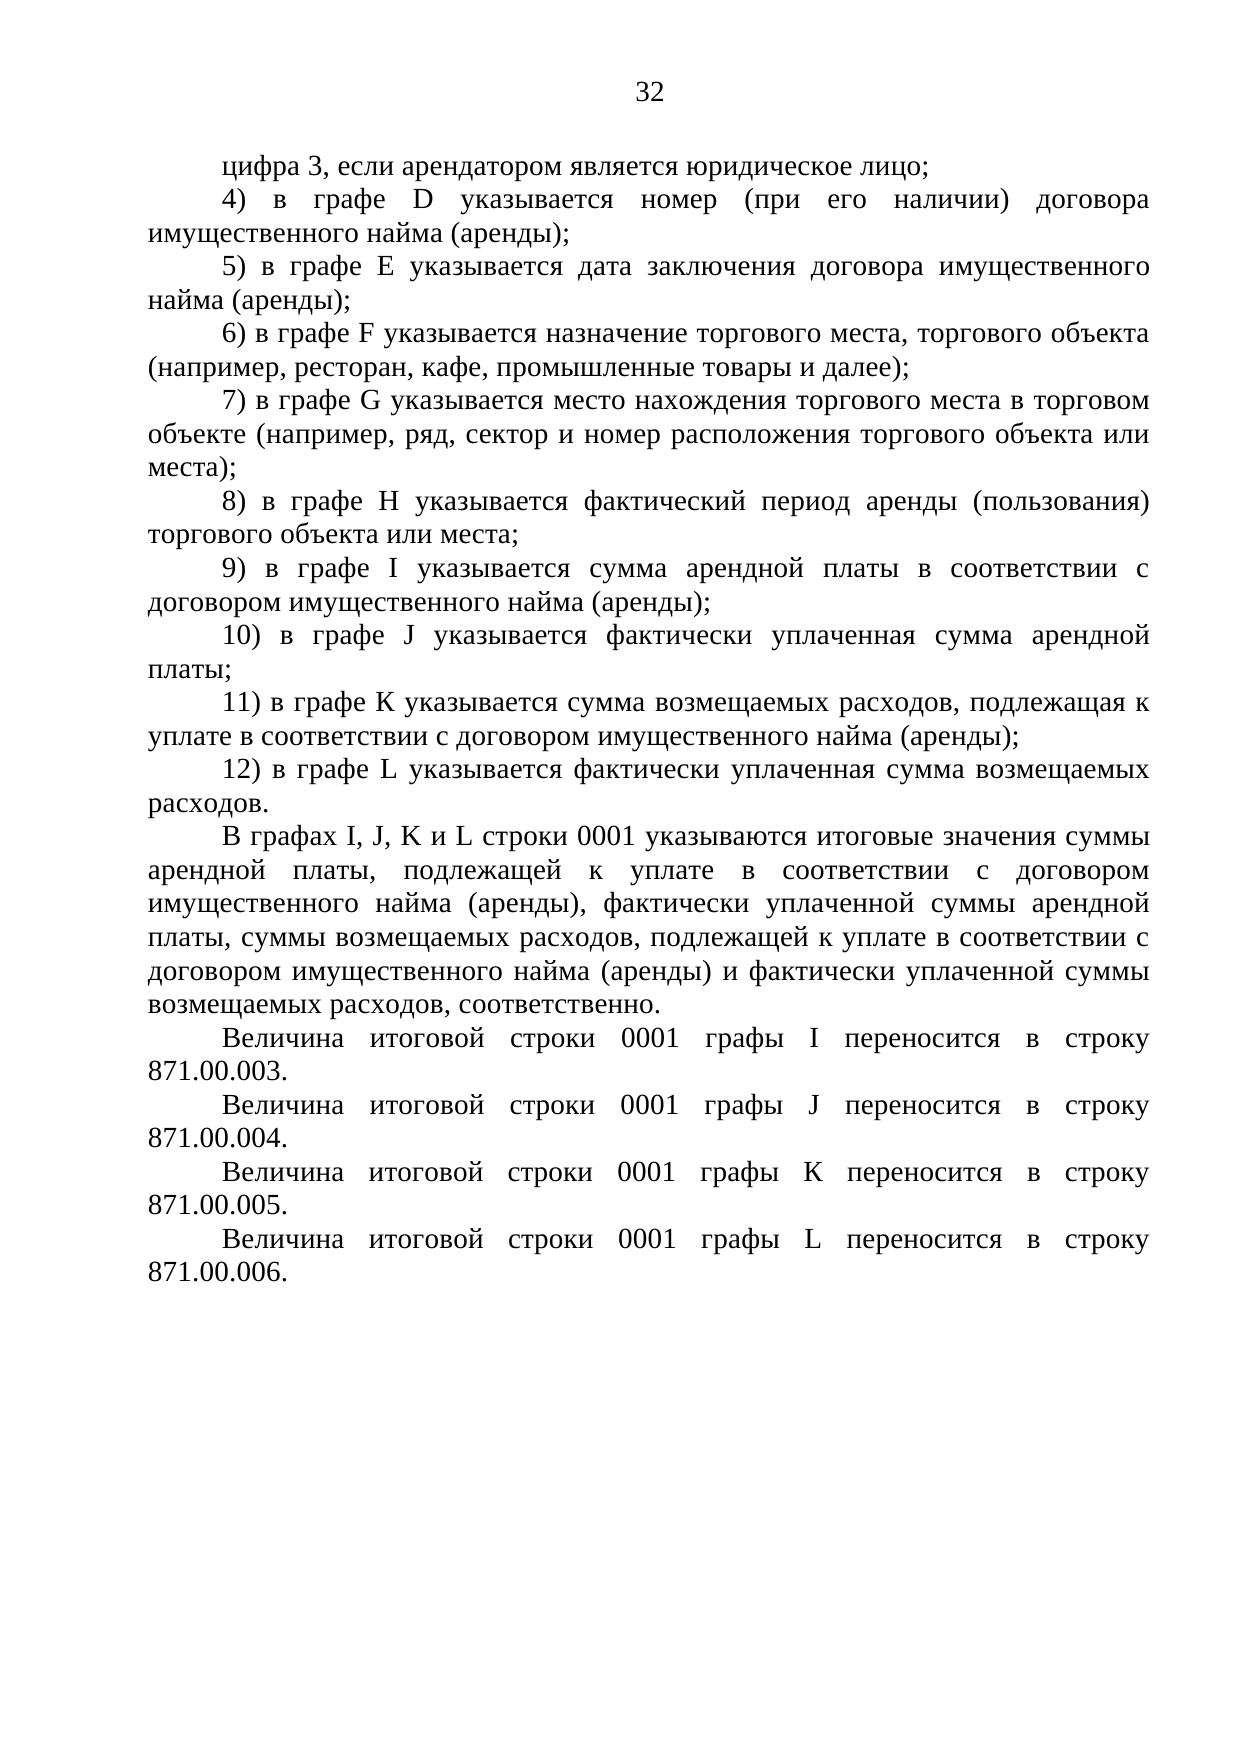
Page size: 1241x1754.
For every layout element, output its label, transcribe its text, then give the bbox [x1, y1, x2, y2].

text Величина итоговой строки 0001 графы L переносится в строку 871.00.006. [148, 1221, 1152, 1288]
text 8) в графе Н указывается фактический период аренды (пользования) торгового объекта или места; [148, 483, 1152, 550]
text 12) в графе L указывается фактически уплаченная сумма возмещаемых расходов. [148, 751, 1152, 818]
text 5) в графе Е указывается дата заключения договора имущественного найма (аренды); [148, 248, 1152, 315]
text цифра 3, если арендатором является юридическое лицо; [148, 148, 1152, 181]
text 10) в графе J указывается фактически уплаченная сумма арендной платы; [148, 617, 1152, 684]
text 6) в графе F указывается назначение торгового места, торгового объекта (например, ресторан, кафе, промышленные товары и далее); [148, 315, 1152, 382]
text 9) в графе I указывается сумма арендной платы в соответствии с договором имущественного найма (аренды); [148, 550, 1152, 617]
text 7) в графе G указывается место нахождения торгового места в торговом объекте (например, ряд, сектор и номер расположения торгового объекта или места); [148, 382, 1152, 483]
text 11) в графе К указывается сумма возмещаемых расходов, подлежащая к уплате в соответствии с договором имущественного найма (аренды); [148, 684, 1152, 751]
text Величина итоговой строки 0001 графы К переносится в строку 871.00.005. [148, 1154, 1152, 1221]
text 4) в графе D указывается номер (при его наличии) договора имущественного найма (аренды); [148, 181, 1152, 248]
text Величина итоговой строки 0001 графы I переносится в строку 871.00.003. [148, 1020, 1152, 1087]
text В графах I, J, K и L строки 0001 указываются итоговые значения суммы арендной платы, подлежащей к уплате в соответствии с договором имущественного найма (аренды), фактически уплаченной суммы арендной платы, суммы возмещаемых расходов, подлежащей к уплате в соответствии с договором имущественного найма (аренды) и фактически уплаченной суммы возмещаемых расходов, соответственно. [148, 818, 1152, 1020]
text Величина итоговой строки 0001 графы J переносится в строку 871.00.004. [148, 1087, 1152, 1154]
